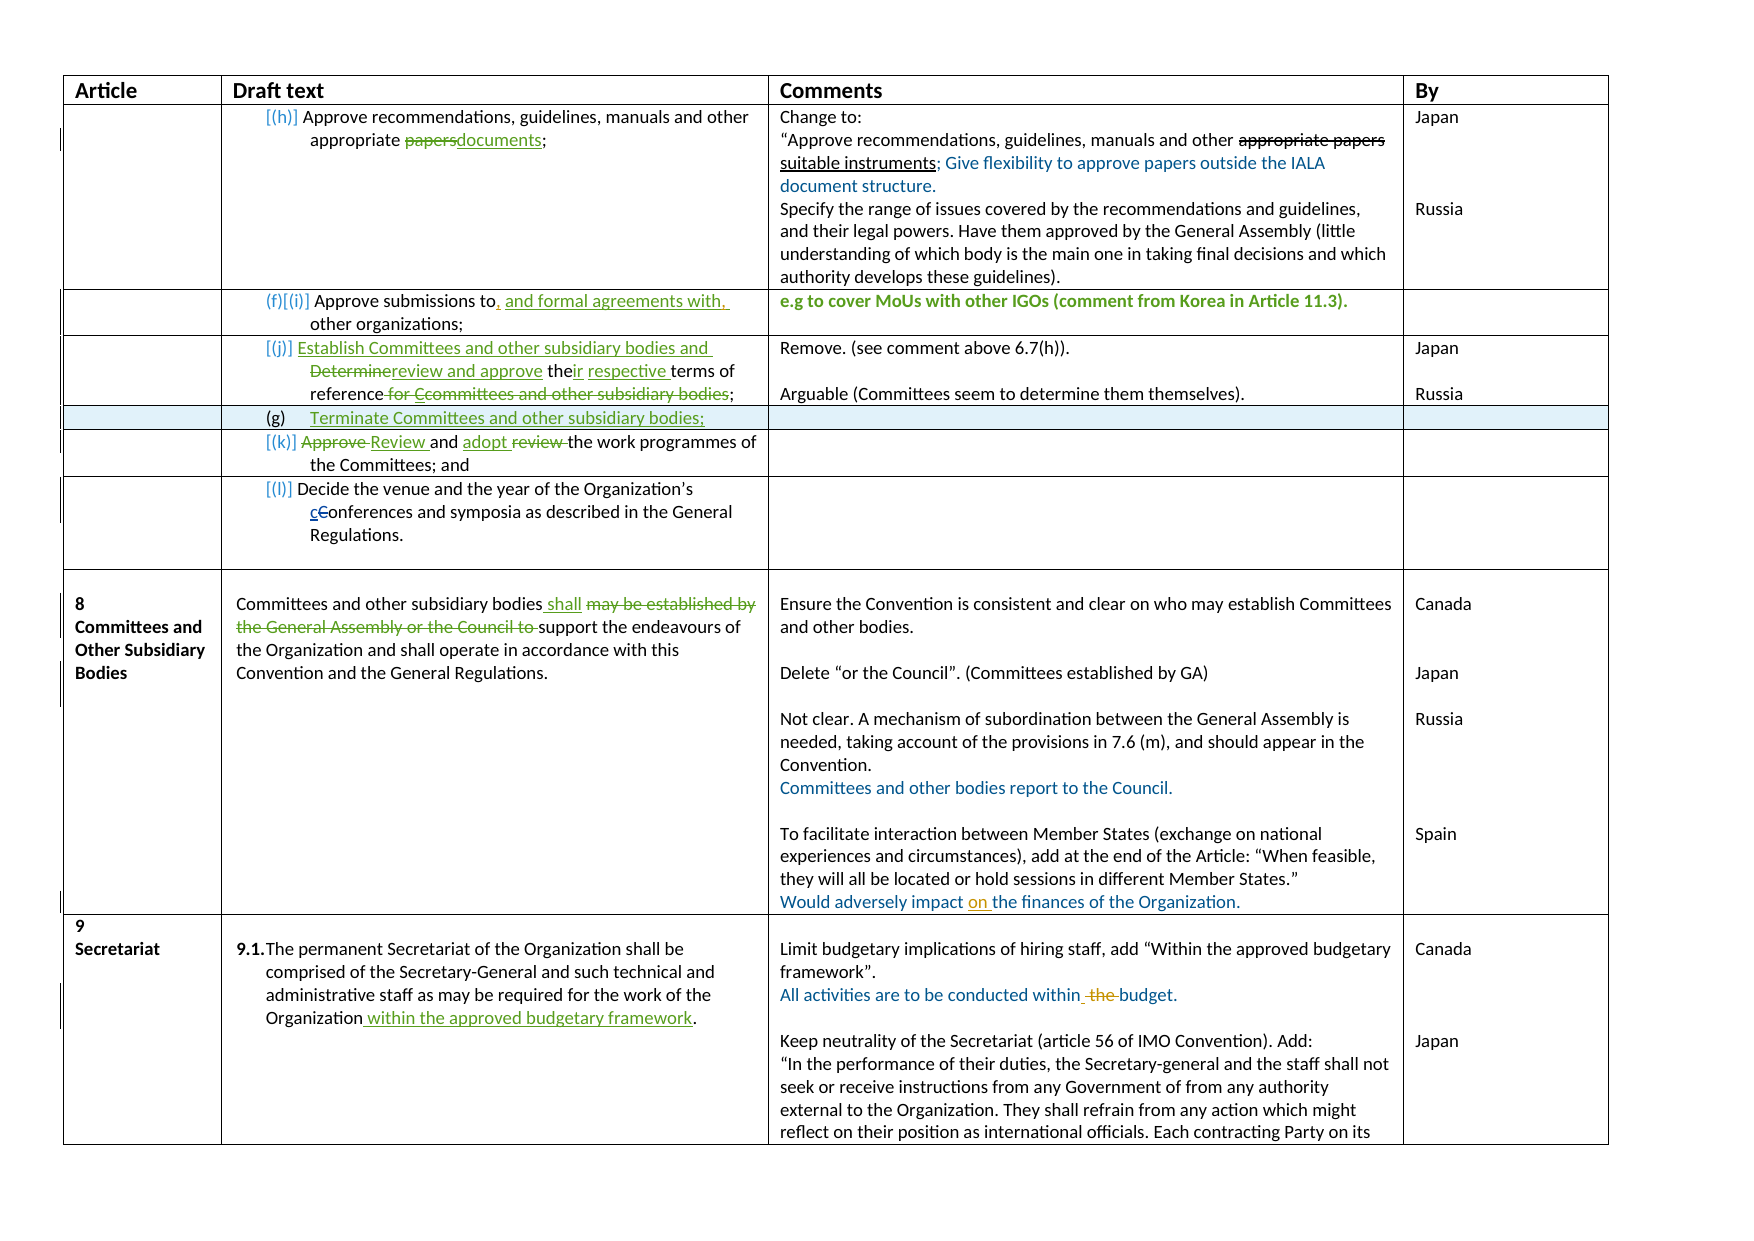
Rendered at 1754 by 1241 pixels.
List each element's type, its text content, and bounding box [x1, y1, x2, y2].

table_cell [64, 430, 221, 476]
table_cell Japan Russia [1404, 336, 1608, 405]
table_cell Ensure the Convention is consistent and clear on who may establish Committees and other bodies. Delete “or the Council”. (Committees established by GA) Not clear. A mechanism of subordination between the General Assembly is needed, taking account of the provisions in 7.6 (m), and should appear in the Convention. Committees and other bodies report to the Council. To facilitate interaction between Member States (exchange on national experiences and circumstances), add at the end of the Article: “When feasible, they will all be located or hold sessions in different Member States.” Would adversely impact the finances of the Organization. [769, 570, 1403, 913]
table_cell [64, 290, 221, 335]
table_cell Approve submissions to other organizations; [222, 290, 768, 335]
table_cell Japan Russia [1404, 105, 1608, 288]
table_cell [64, 105, 221, 288]
table_cell [1404, 430, 1608, 476]
table_cell Committees and other subsidiary bodies support the endeavours of the Organization and shall operate in accordance with this Convention and the General Regulations. [222, 570, 768, 913]
table_cell Canada Japan Russia Spain [1404, 570, 1608, 913]
table_cell 8 Committees and Other Subsidiary Bodies [64, 570, 221, 913]
table_cell Change to: “Approve recommendations, guidelines, manuals and other appropriate papers suitable instruments; Give flexibility to approve papers outside the IALA document structure. Specify the range of issues covered by the recommendations and guidelines, and their legal powers. Have them approved by the General Assembly (little understanding of which body is the main one in taking final decisions and which authority develops these guidelines). [769, 105, 1403, 288]
table_cell 9 Secretariat [64, 915, 221, 1144]
table_header Article [64, 76, 221, 104]
table_cell [1404, 477, 1608, 569]
table_header Comments [769, 76, 1403, 104]
table_cell Canada Japan Spain [1404, 915, 1608, 1144]
table_cell [1404, 290, 1608, 335]
table_cell [769, 477, 1403, 569]
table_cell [769, 915, 1403, 1144]
table_cell e.g to cover MoUs with other IGOs (comment from Korea in Article 11.3). [769, 290, 1403, 335]
table_cell and the work programmes of the Committees; and [222, 430, 768, 476]
table_cell Approve recommendations, guidelines, manuals and other appropriate ; [222, 105, 768, 288]
table_cell Decide the venue and the year of the Organization’s onferences and symposia as described in the General Regulations. [222, 477, 768, 569]
table_header Draft text [222, 76, 768, 104]
table_header By [1404, 76, 1608, 104]
table_cell the terms of reference; [222, 336, 768, 405]
table_cell [64, 477, 221, 569]
table_cell [64, 336, 221, 405]
table_cell [769, 430, 1403, 476]
table_cell Remove. (see comment above 6.7(h)). Arguable (Committees seem to determine them themselves). [769, 336, 1403, 405]
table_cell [222, 915, 768, 1144]
